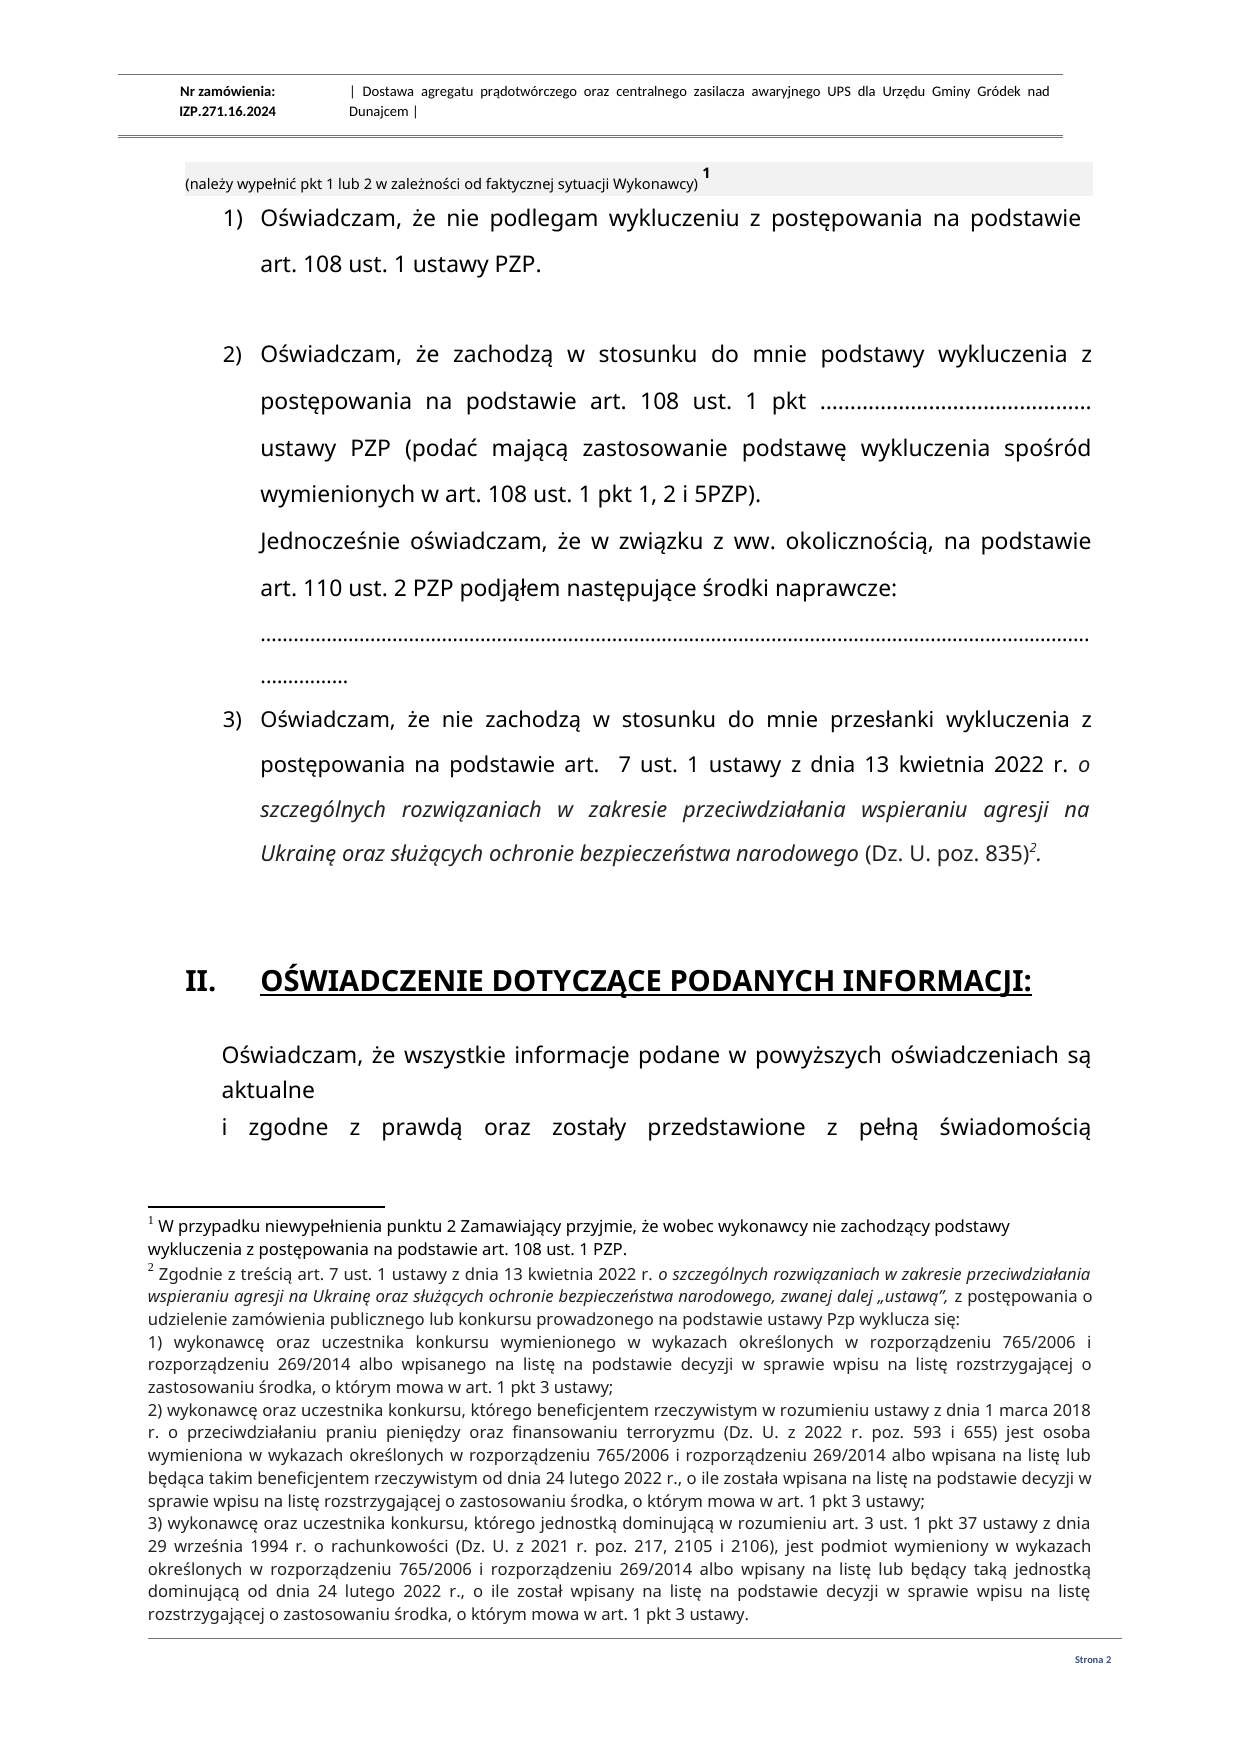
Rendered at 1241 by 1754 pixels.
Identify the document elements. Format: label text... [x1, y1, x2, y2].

list Oświadczam, że nie podlegam wykluczeniu z postępowania na podstawie art. 108 ust. 1 ustawy PZP. [223, 201, 1093, 279]
list Jednocześnie oświadczam, że w związku z ww. okolicznością, na podstawie art. 110 ust. 2 PZP podjąłem następujące środki naprawcze: [260, 525, 1093, 603]
text Oświadczam, że wszystkie informacje podane w powyższych oświadczeniach są aktualne i zgodne z prawdą oraz zostały przedstawione z pełną świadomością konsekwencji wprowadzenia zamawiającego w błąd przy przedstawianiu informacji. [221, 1038, 1093, 1142]
list Oświadczam, że nie zachodzą w stosunku do mnie przesłanki wykluczenia z postępowania na podstawie art. 7 ust. 1 ustawy z dnia 13 kwietnia 2022 r. o szczególnych rozwiązaniach w zakresie przeciwdziałania wspieraniu agresji na Ukrainę oraz służących ochronie bezpieczeństwa narodowego (Dz. U. poz. 835). [223, 704, 1093, 868]
list Oświadczam, że zachodzą w stosunku do mnie podstawy wykluczenia z postępowania na podstawie art. 108 ust. 1 pkt ……………………………………… ustawy PZP (podać mającą zastosowanie podstawę wykluczenia spośród wymienionych w art. 108 ust. 1 pkt 1, 2 i 5PZP). [223, 338, 1093, 510]
list OŚWIADCZENIE DOTYCZĄCE PODANYCH INFORMACJI: [185, 960, 1093, 1000]
list ……………………………………………………………………………………………………………………………………..…………… [260, 619, 1093, 690]
text (należy wypełnić pkt 1 lub 2 w zależności od faktycznej sytuacji Wykonawcy) [185, 162, 1093, 196]
